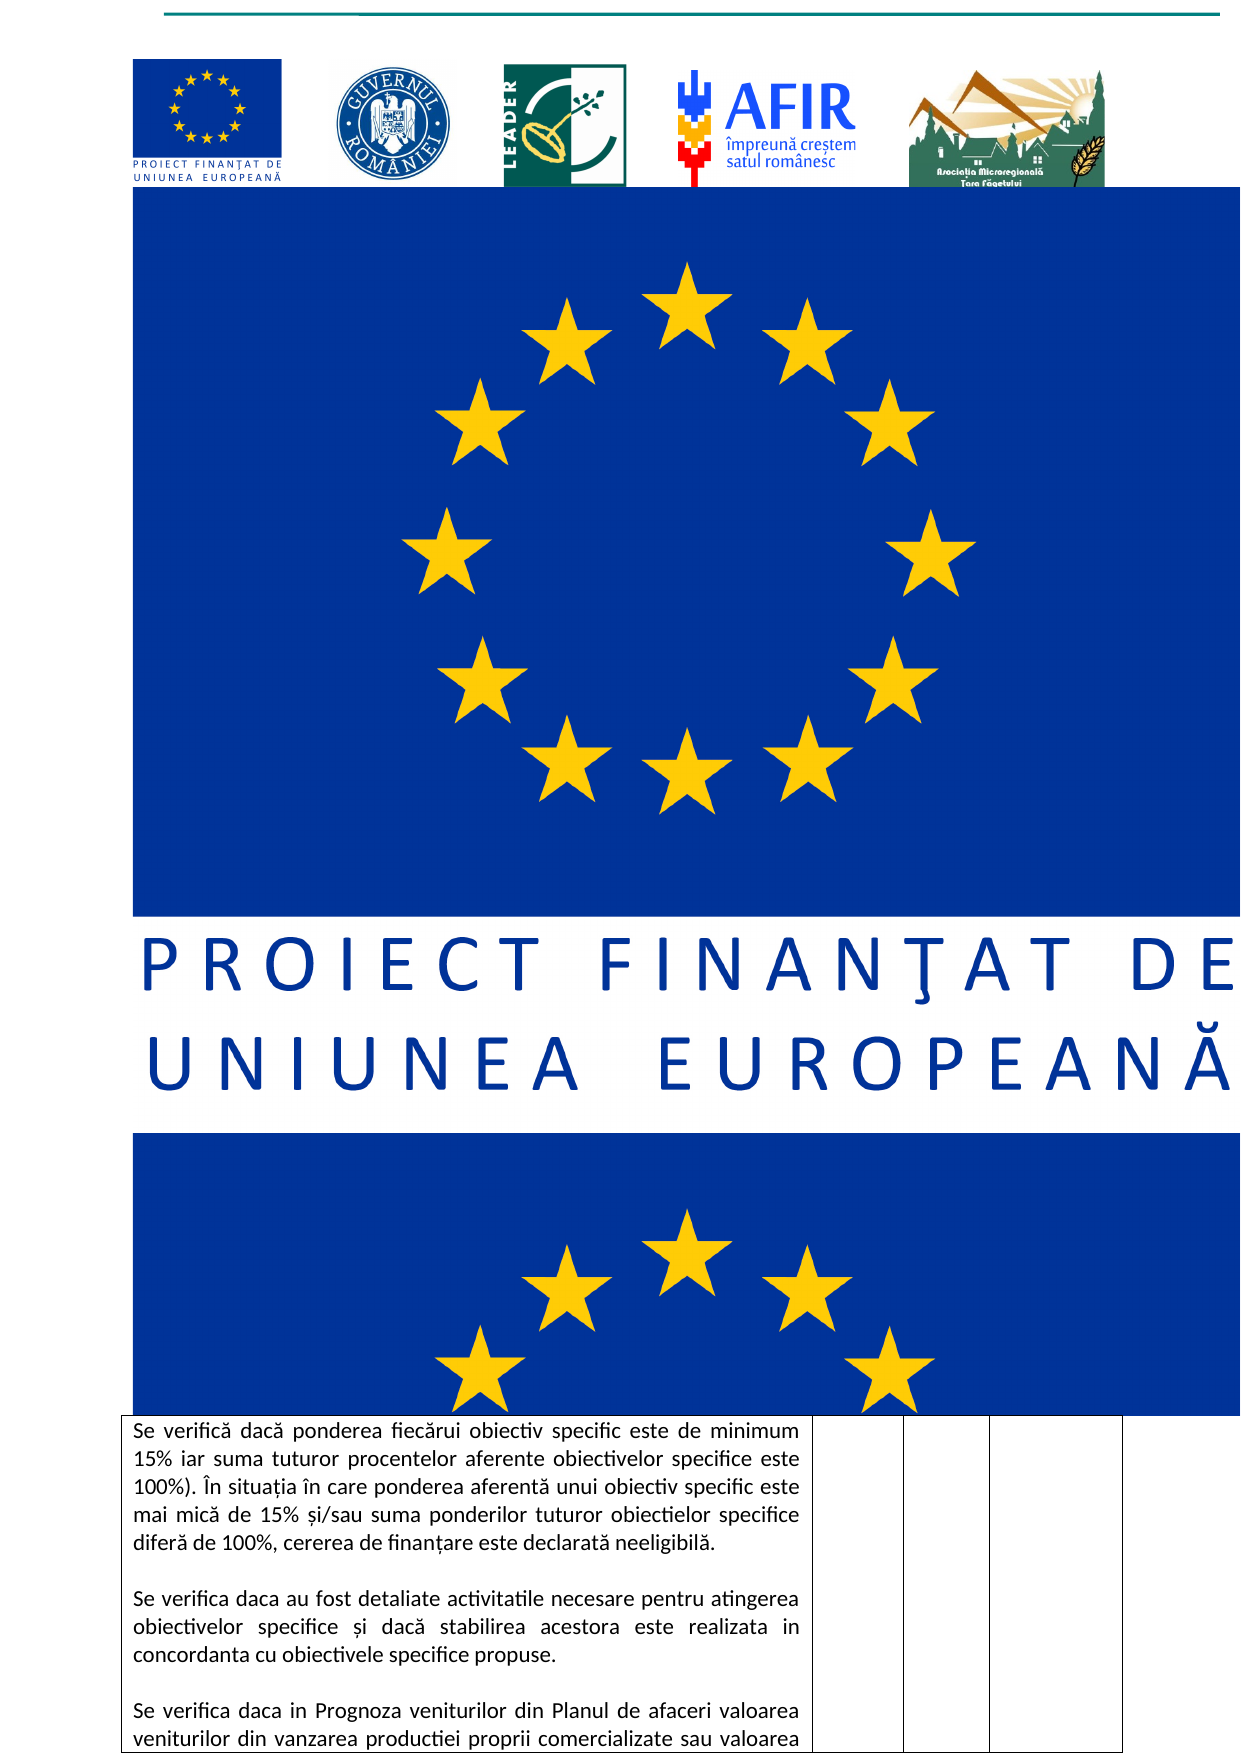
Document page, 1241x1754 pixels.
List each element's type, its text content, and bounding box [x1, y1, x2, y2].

table_cell [990, 1416, 1122, 1752]
table_cell [904, 1416, 989, 1752]
picture [132, 59, 1241, 1416]
picture [907, 70, 1105, 186]
table_cell [813, 1416, 903, 1752]
